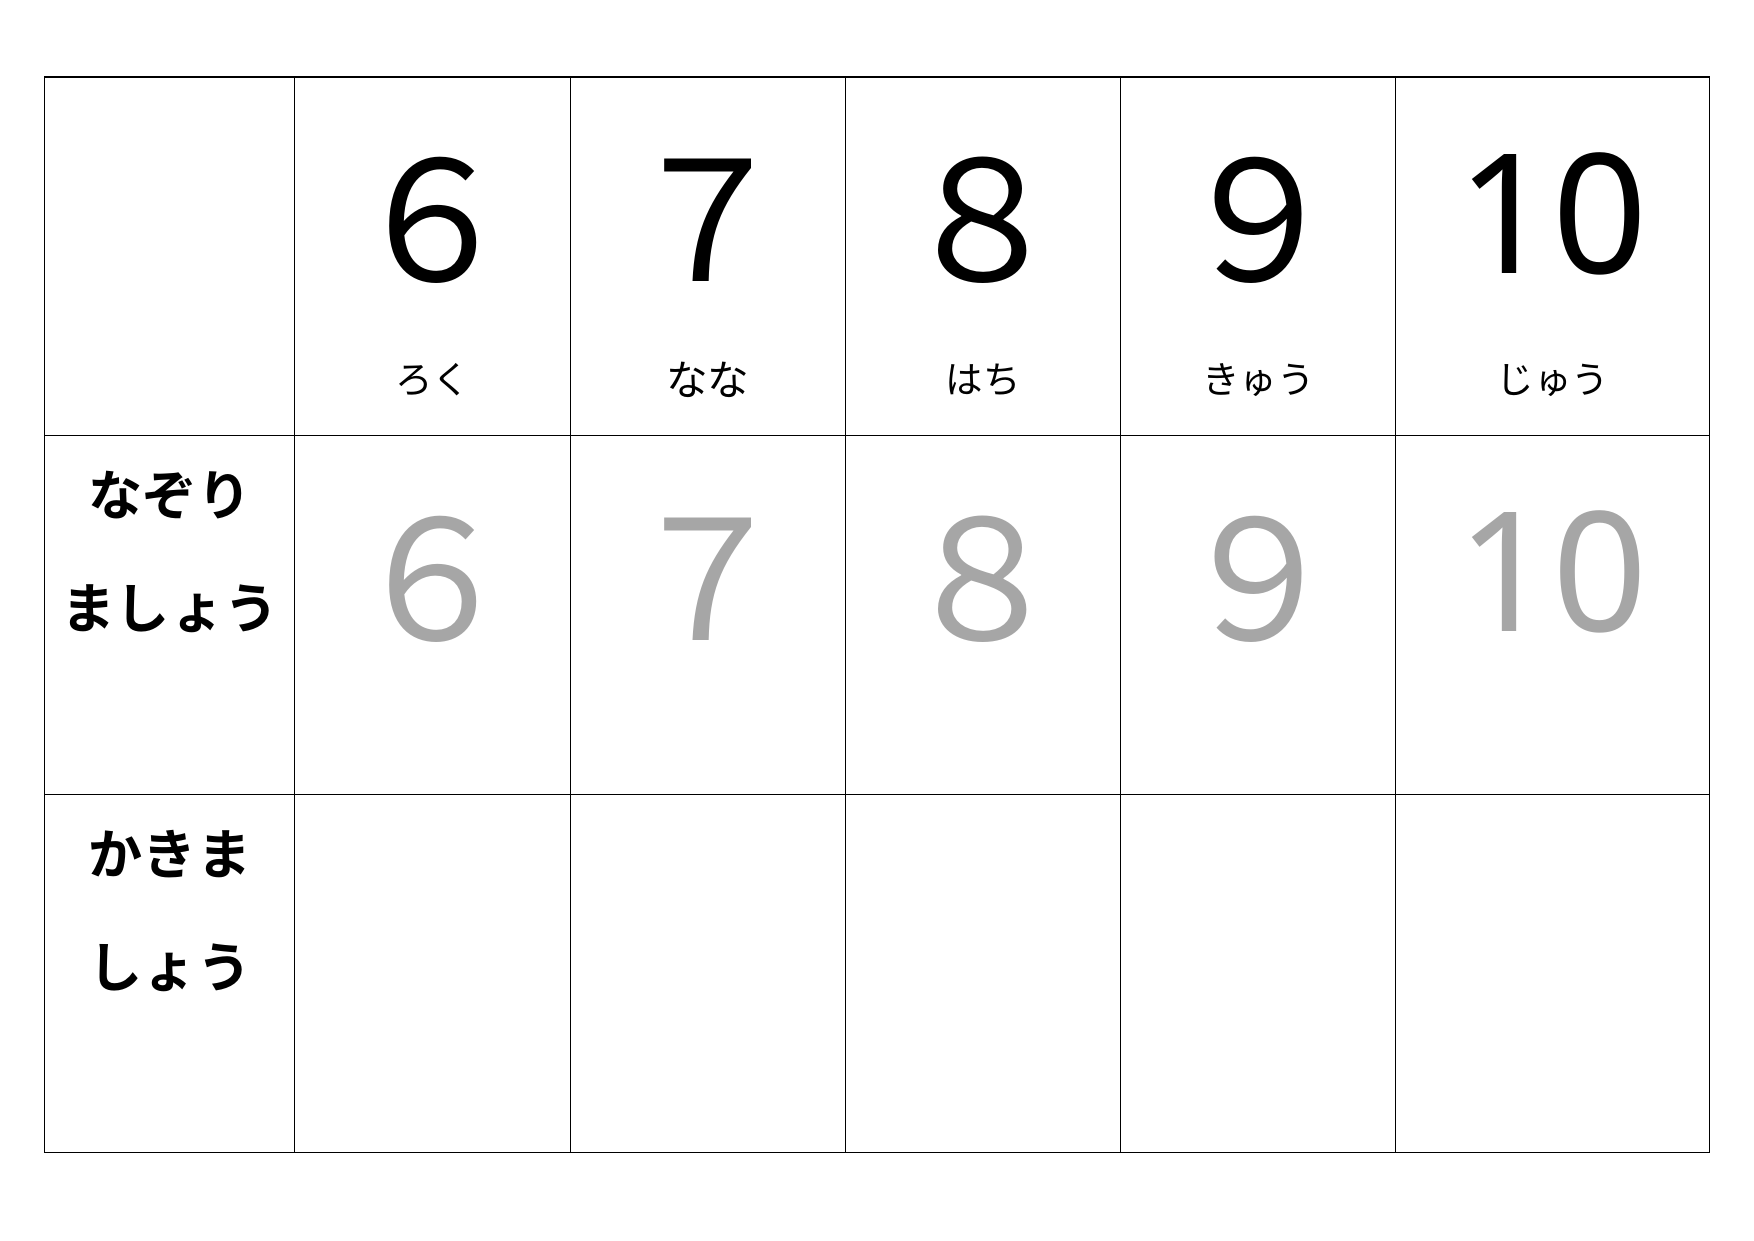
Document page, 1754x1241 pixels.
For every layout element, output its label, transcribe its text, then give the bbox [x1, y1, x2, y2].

table_cell 10 [1396, 436, 1709, 794]
table_cell [1396, 795, 1709, 1152]
table_cell [571, 795, 845, 1152]
table_cell なぞり ましょう [45, 436, 294, 794]
table_cell ６ [295, 436, 570, 794]
table_cell ８ [846, 436, 1120, 794]
table_cell ７ [571, 436, 845, 794]
table_cell ９ きゅう [1121, 78, 1395, 435]
table_cell ８ はち [846, 78, 1120, 435]
table_cell ７ なな [571, 78, 845, 435]
table_cell ６ ろく [295, 78, 570, 435]
table_cell かきましょう [45, 795, 294, 1152]
table_cell ９ [1121, 436, 1395, 794]
table_cell [295, 795, 570, 1152]
table_cell [45, 78, 294, 435]
table_cell [846, 795, 1120, 1152]
table_cell [1121, 795, 1395, 1152]
table_cell 10 じゅう [1396, 78, 1709, 435]
